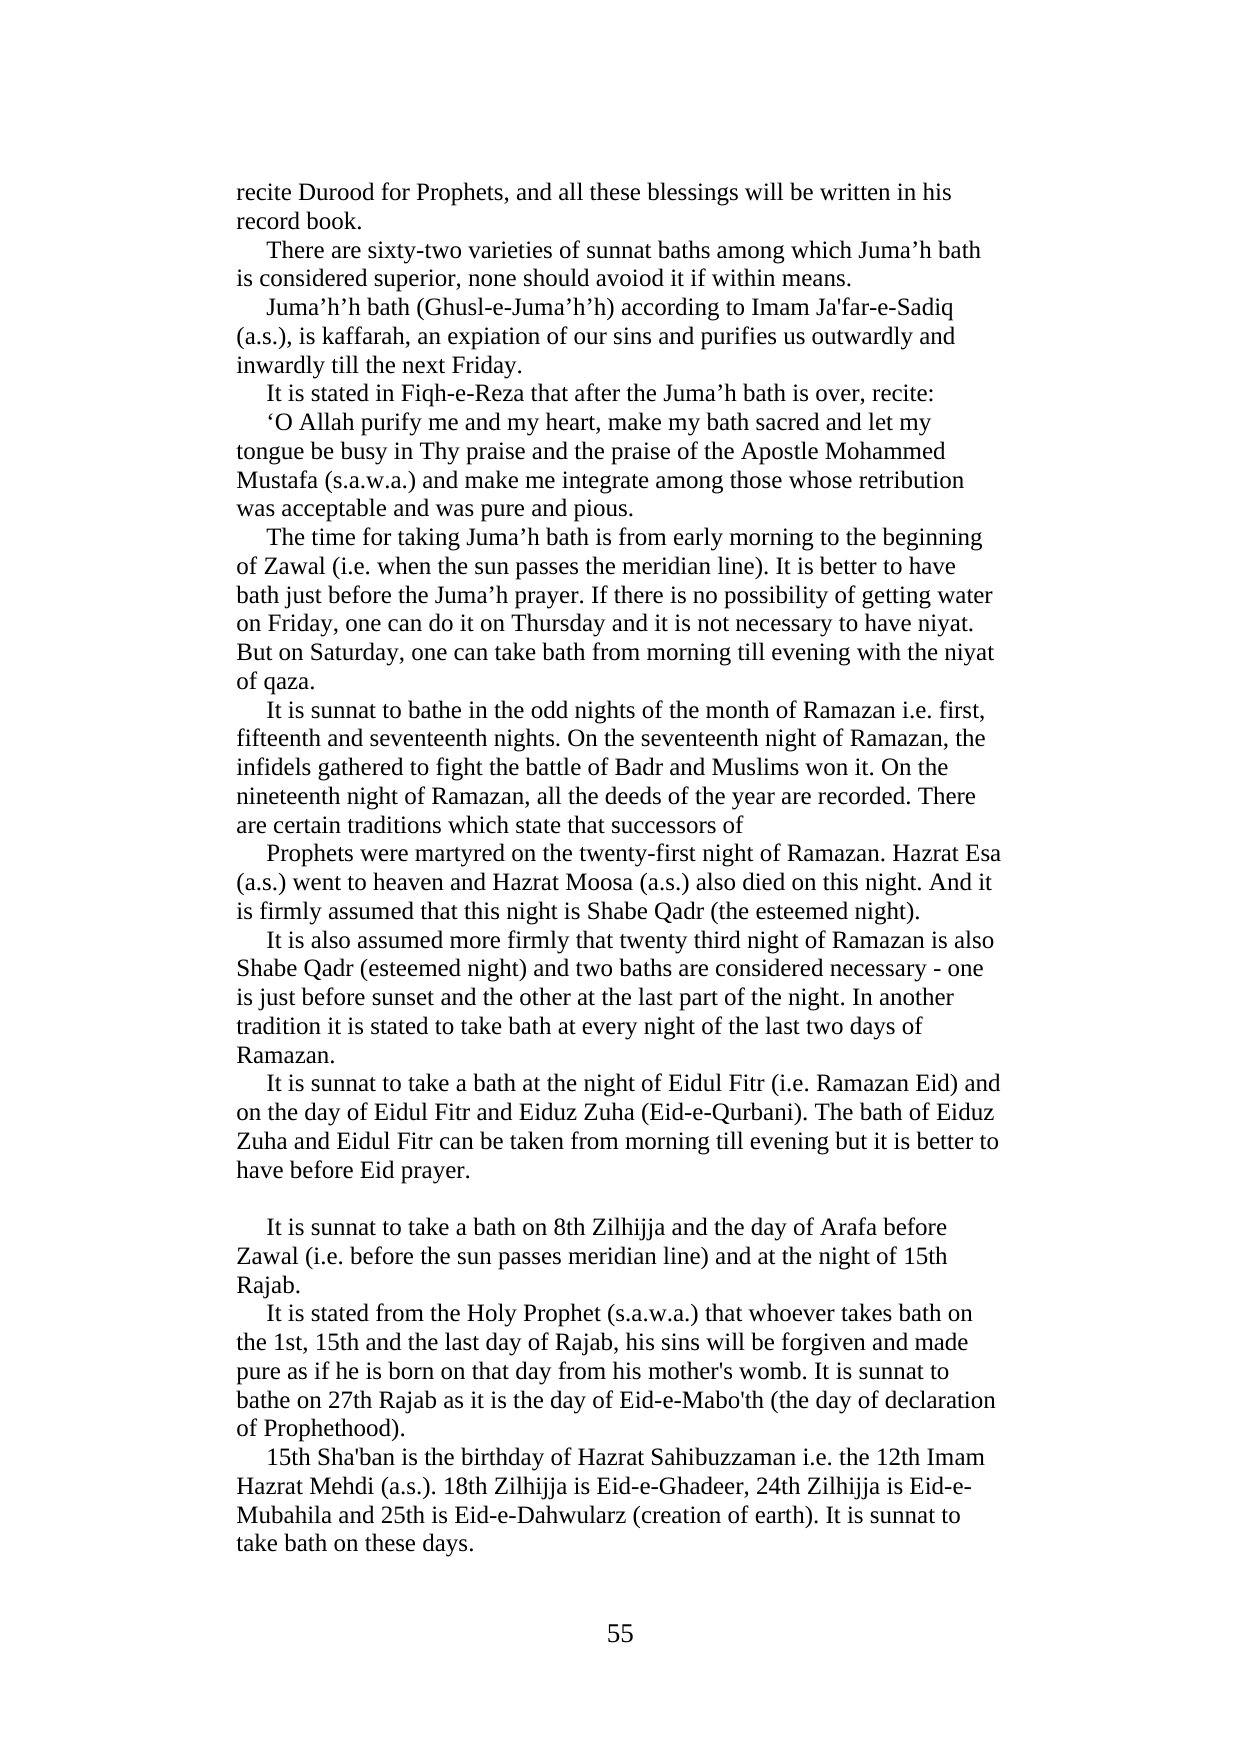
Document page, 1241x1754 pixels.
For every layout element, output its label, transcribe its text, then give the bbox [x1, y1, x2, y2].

text It is stated from the Holy Prophet (s.a.w.a.) that whoever takes bath on the 1st, 15th and the last day of Rajab, his sins will be forgiven and made pure as if he is born on that day from his mother's womb. It is sunnat to bathe on 27th Rajab as it is the day of Eid-e-Mabo'th (the day of declaration of Prophethood). [236, 1298, 1004, 1442]
text It is sunnat to take a bath on 8th Zilhijja and the day of Arafa before Zawal (i.e. before the sun passes meridian line) and at the night of 15th Rajab. [236, 1212, 1004, 1298]
text It is also assumed more firmly that twenty third night of Ramazan is also Shabe Qadr (esteemed night) and two baths are considered necessary - one is just before sunset and the other at the last part of the night. In another tradition it is stated to take bath at every night of the last two days of Ramazan. [236, 925, 1004, 1068]
text Juma’h’h bath (Ghusl-e-Juma’h’h) according to Imam Ja'far-e-Sadiq (a.s.), is kaffarah, an expiation of our sins and purifies us outwardly and inwardly till the next Friday. [236, 292, 1004, 378]
text There are sixty-two varieties of sunnat baths among which Juma’h bath is considered superior, none should avoiod it if within means. [236, 235, 1004, 292]
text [236, 177, 1004, 235]
text Prophets were martyred on the twenty-first night of Ramazan. Hazrat Esa (a.s.) went to heaven and Hazrat Moosa (a.s.) also died on this night. And it is firmly assumed that this night is Shabe Qadr (the esteemed night). [236, 838, 1004, 925]
text The time for taking Juma’h bath is from early morning to the beginning of Zawal (i.e. when the sun passes the meridian line). It is better to have bath just before the Juma’h prayer. If there is no possibility of getting water on Friday, one can do it on Thursday and it is not necessary to have niyat. But on Saturday, one can take bath from morning till evening with the niyat of qaza. [236, 522, 1004, 695]
text It is sunnat to bathe in the odd nights of the month of Ramazan i.e. first, fifteenth and seventeenth nights. On the seventeenth night of Ramazan, the infidels gathered to fight the battle of Badr and Muslims won it. On the nineteenth night of Ramazan, all the deeds of the year are recorded. There are certain traditions which state that successors of [236, 695, 1004, 838]
text It is sunnat to take a bath at the night of Eidul Fitr (i.e. Ramazan Eid) and on the day of Eidul Fitr and Eiduz Zuha (Eid-e-Qurbani). The bath of Eiduz Zuha and Eidul Fitr can be taken from morning till evening but it is better to have before Eid prayer. [236, 1068, 1004, 1212]
text It is stated in Fiqh-e-Reza that after the Juma’h bath is over, recite: [236, 378, 1004, 407]
text ‘O Allah purify me and my heart, make my bath sacred and let my tongue be busy in Thy praise and the praise of the Apostle Mohammed Mustafa (s.a.w.a.) and make me integrate among those whose retribution was acceptable and was pure and pious. [236, 407, 1004, 522]
text 15th Sha'ban is the birthday of Hazrat Sahibuzzaman i.e. the 12th Imam Hazrat Mehdi (a.s.). 18th Zilhijja is Eid-e-Ghadeer, 24th Zilhijja is Eid-e-Mubahila and 25th is Eid-e-Dahwularz (creation of earth). It is sunnat to take bath on these days. [236, 1442, 1004, 1557]
